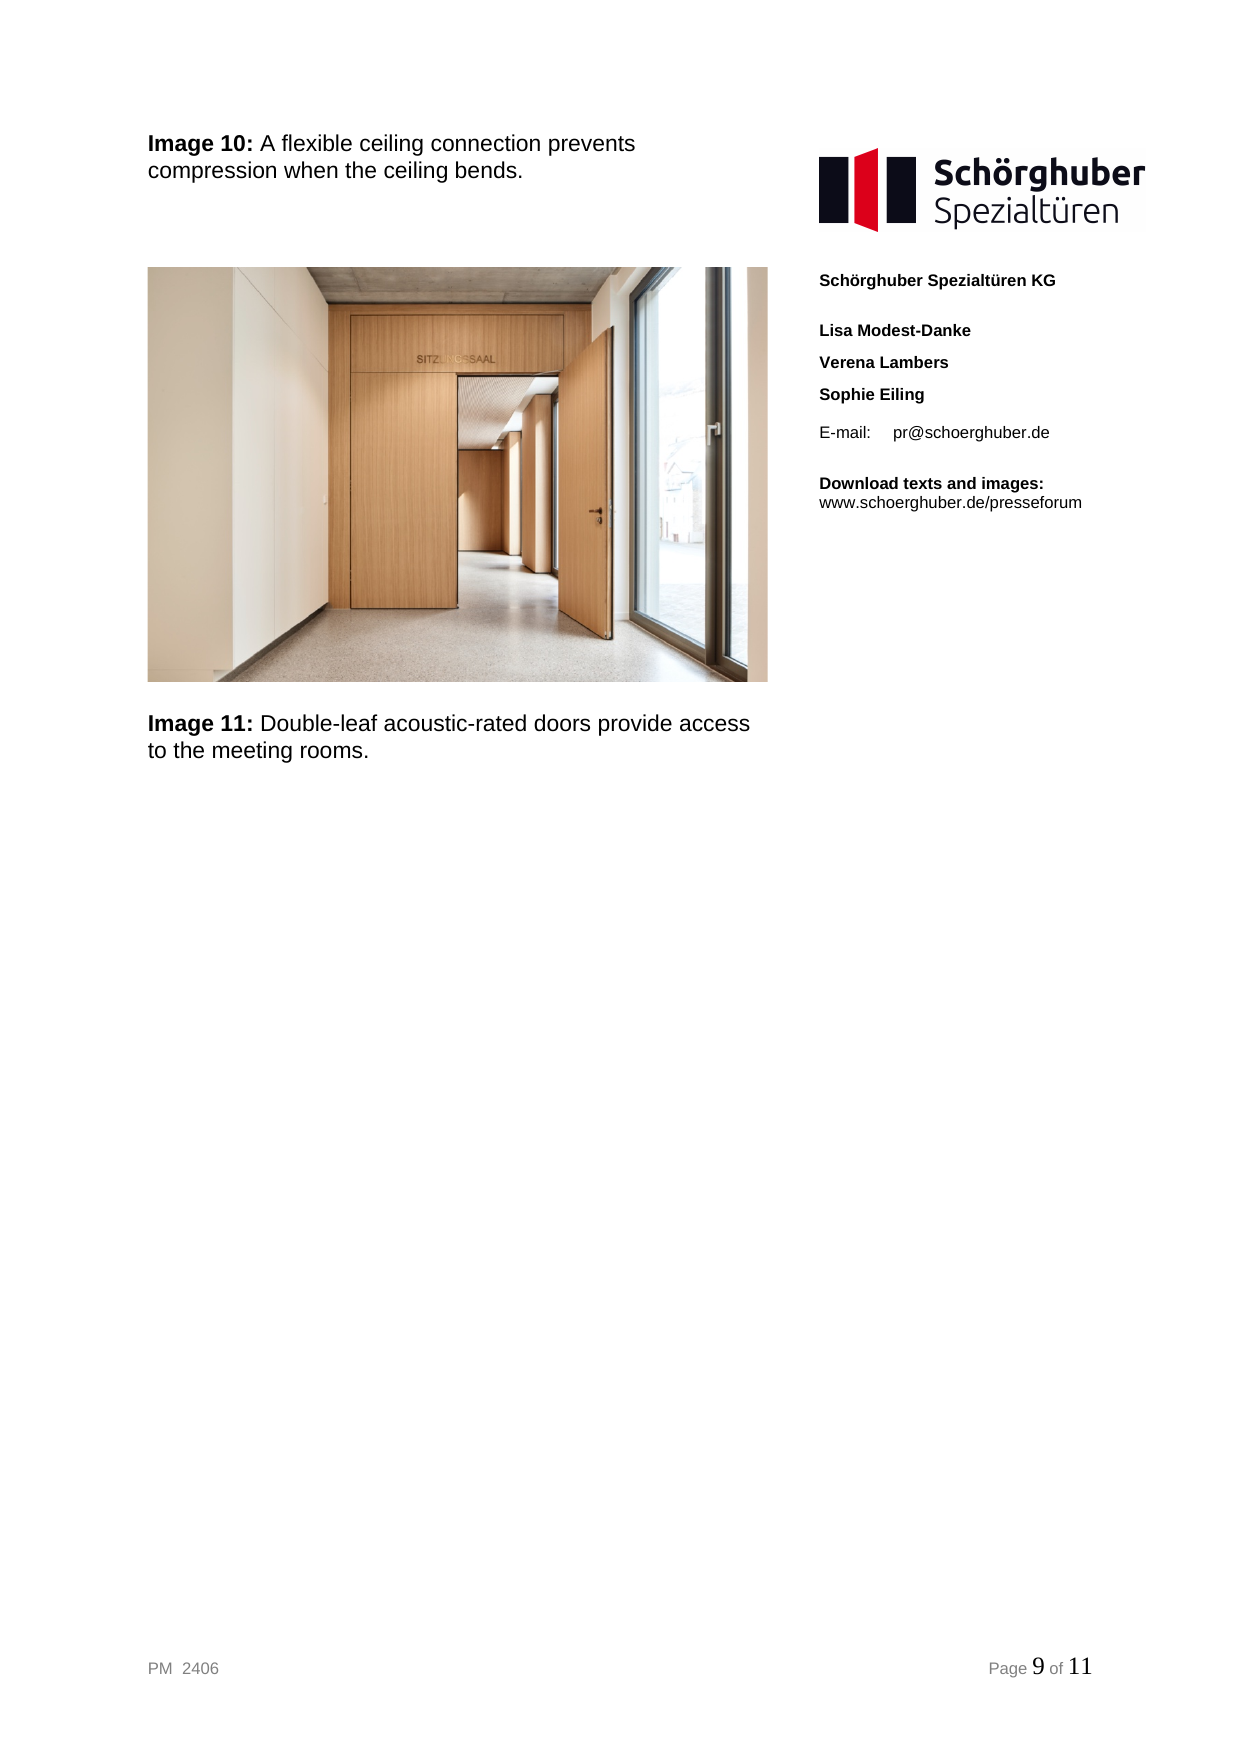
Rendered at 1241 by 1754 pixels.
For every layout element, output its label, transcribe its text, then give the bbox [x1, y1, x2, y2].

picture [147, 267, 768, 682]
picture [819, 148, 1146, 232]
text Image 11: Double-leaf acoustic-rated doors provide access to the meeting rooms. [148, 710, 768, 763]
text Image 10: A flexible ceiling connection prevents compression when the ceiling bends. [148, 130, 768, 183]
